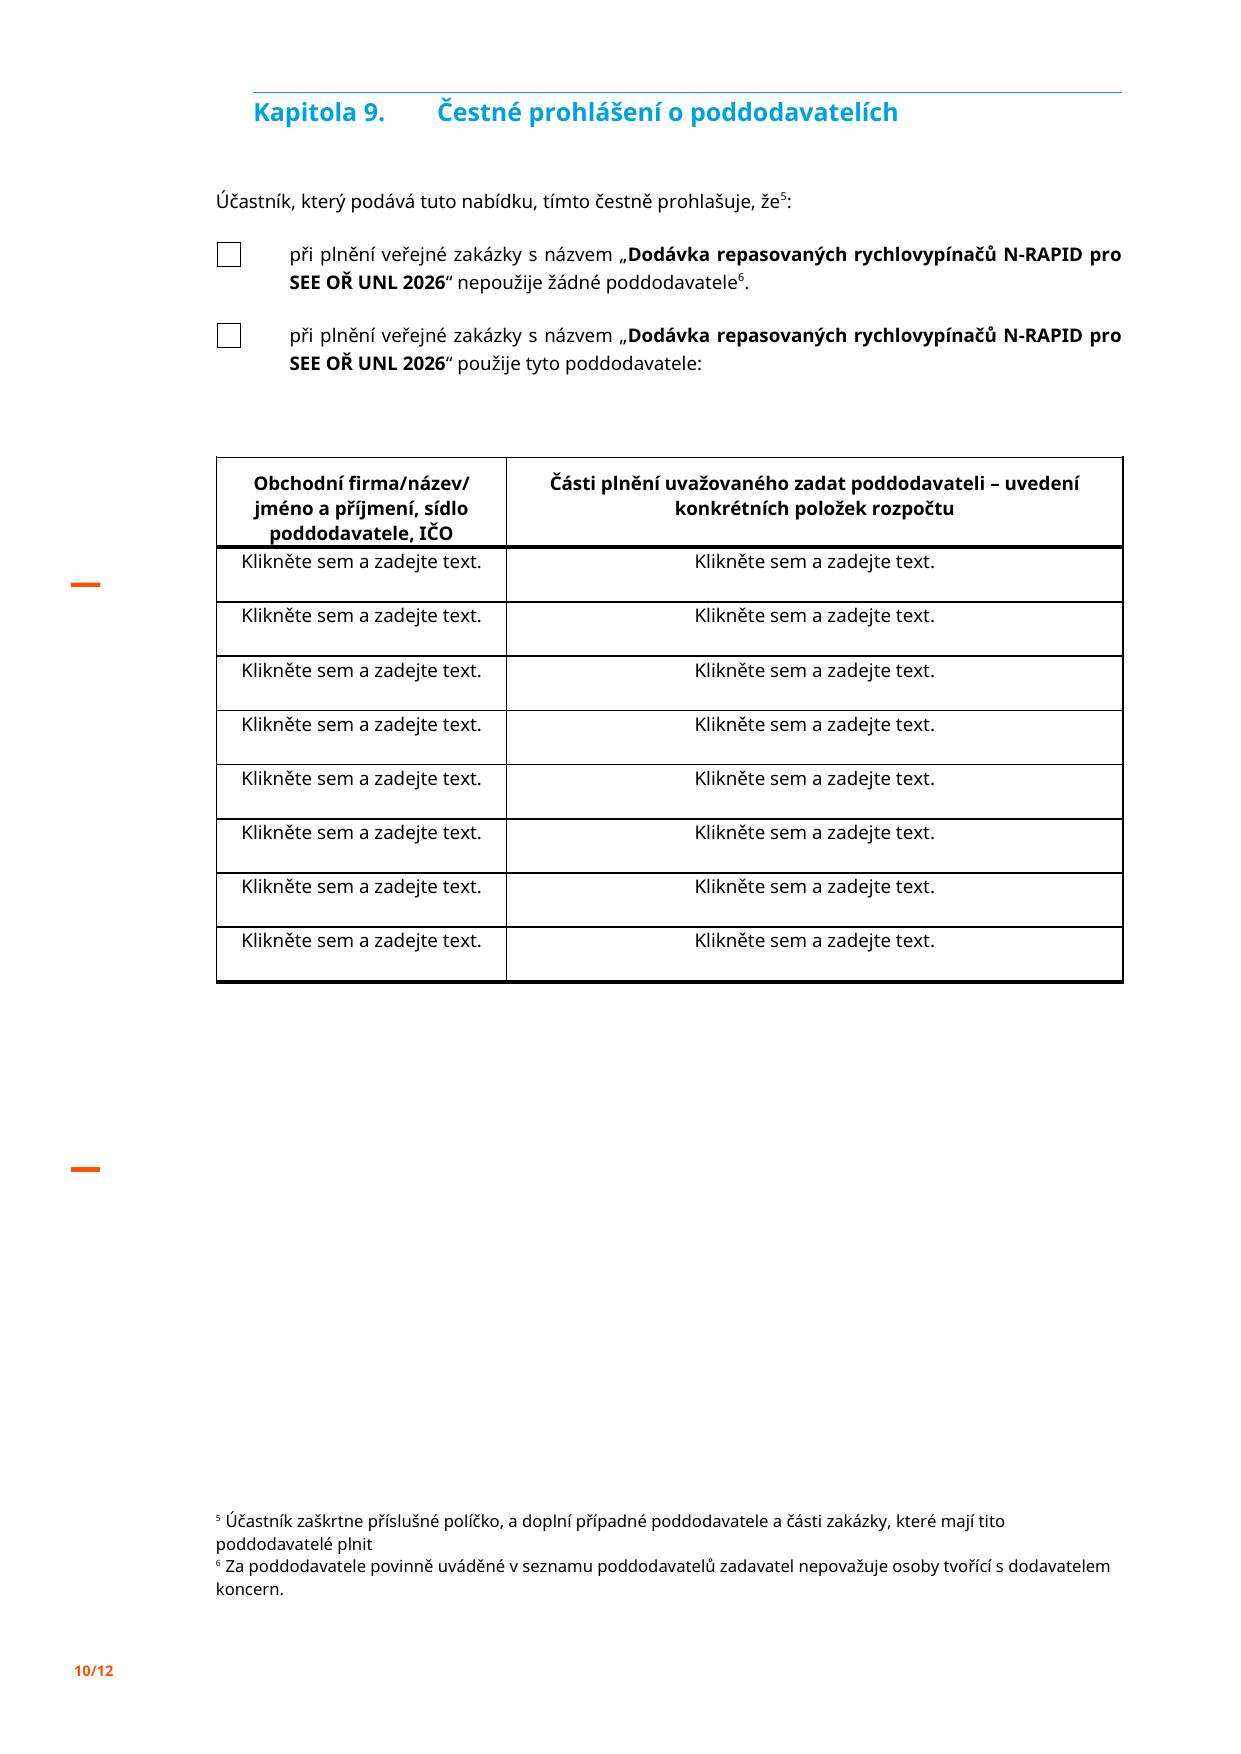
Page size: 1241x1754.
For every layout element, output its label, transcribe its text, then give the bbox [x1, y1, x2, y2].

table_header Obchodní firma/název/ jméno a příjmení, sídlo poddodavatele, IČO [217, 458, 506, 545]
text Účastník, který podává tuto nabídku, tímto čestně prohlašuje, že: [216, 188, 1122, 214]
text při plnění veřejné zakázky s názvem „Dodávka repasovaných rychlovypínačů N-RAPID pro SEE OŘ UNL 2026“ použije tyto poddodavatele: [216, 322, 1122, 376]
subtitle Čestné prohlášení o poddodavatelích [253, 93, 1122, 129]
table_header Části plnění uvažovaného zadat poddodavateli – uvedení konkrétních položek rozpočtu [507, 458, 1122, 545]
text při plnění veřejné zakázky s názvem „Dodávka repasovaných rychlovypínačů N-RAPID pro SEE OŘ UNL 2026“ nepoužije žádné poddodavatele. [216, 241, 1122, 295]
